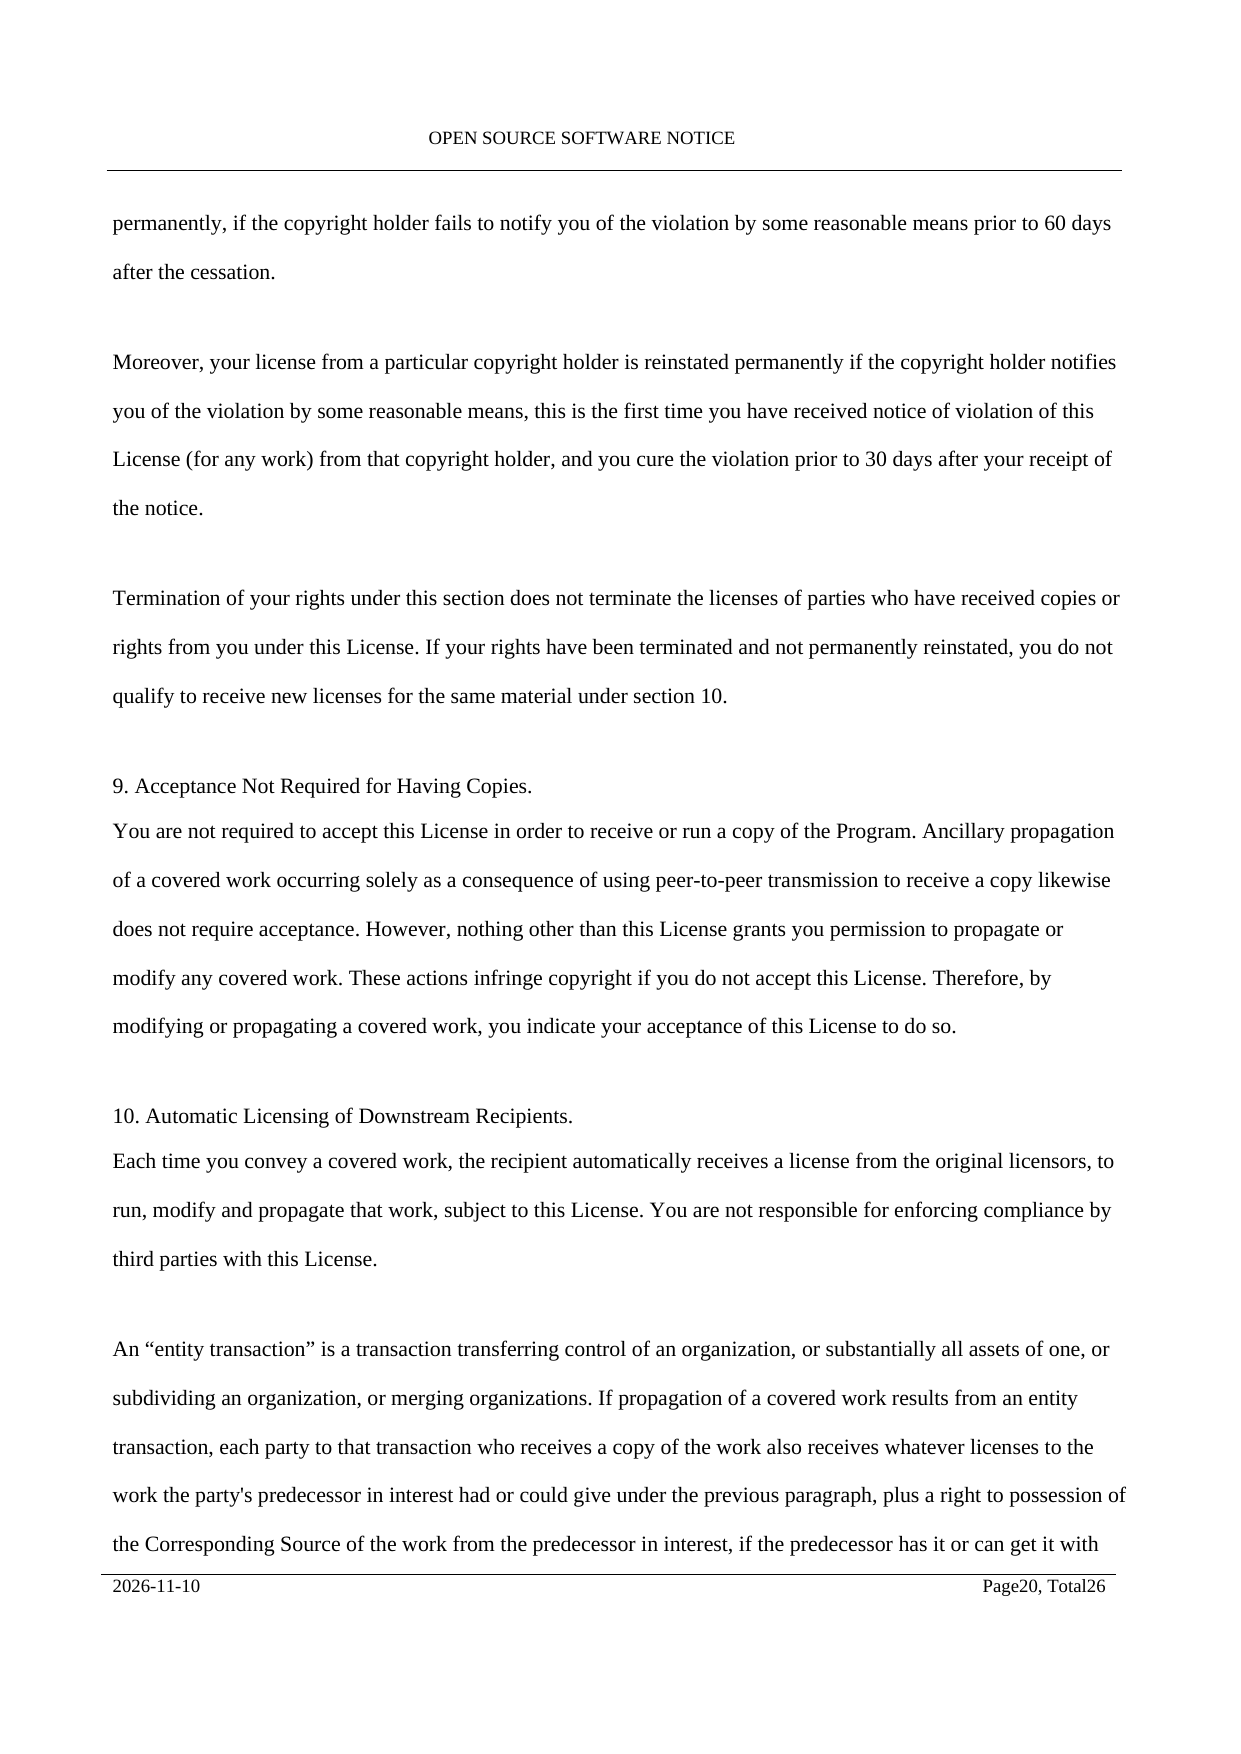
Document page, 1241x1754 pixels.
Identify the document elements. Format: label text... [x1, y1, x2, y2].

text Each time you convey a covered work, the recipient automatically receives a license from the original licensors, to run, modify and propagate that work, subject to this License. You are not responsible for enforcing compliance by third parties with this License. [112, 1145, 1128, 1275]
text Moreover, your license from a particular copyright holder is reinstated permanently if the copyright holder notifies you of the violation by some reasonable means, this is the first time you have received notice of violation of this License (for any work) from that copyright holder, and you cure the violation prior to 30 days after your receipt of the notice. [112, 345, 1128, 524]
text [112, 1333, 1128, 1560]
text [112, 206, 1128, 288]
text Termination of your rights under this section does not terminate the licenses of parties who have received copies or rights from you under this License. If your rights have been terminated and not permanently reinstated, you do not qualify to receive new licenses for the same material under section 10. [112, 582, 1128, 712]
text 9. Acceptance Not Required for Having Copies. [112, 769, 1128, 802]
text You are not required to accept this License in order to receive or run a copy of the Program. Ancillary propagation of a covered work occurring solely as a consequence of using peer-to-peer transmission to receive a copy likewise does not require acceptance. However, nothing other than this License grants you permission to propagate or modify any covered work. These actions infringe copyright if you do not accept this License. Therefore, by modifying or propagating a covered work, you indicate your acceptance of this License to do so. [112, 814, 1128, 1042]
text 10. Automatic Licensing of Downstream Recipients. [112, 1100, 1128, 1132]
